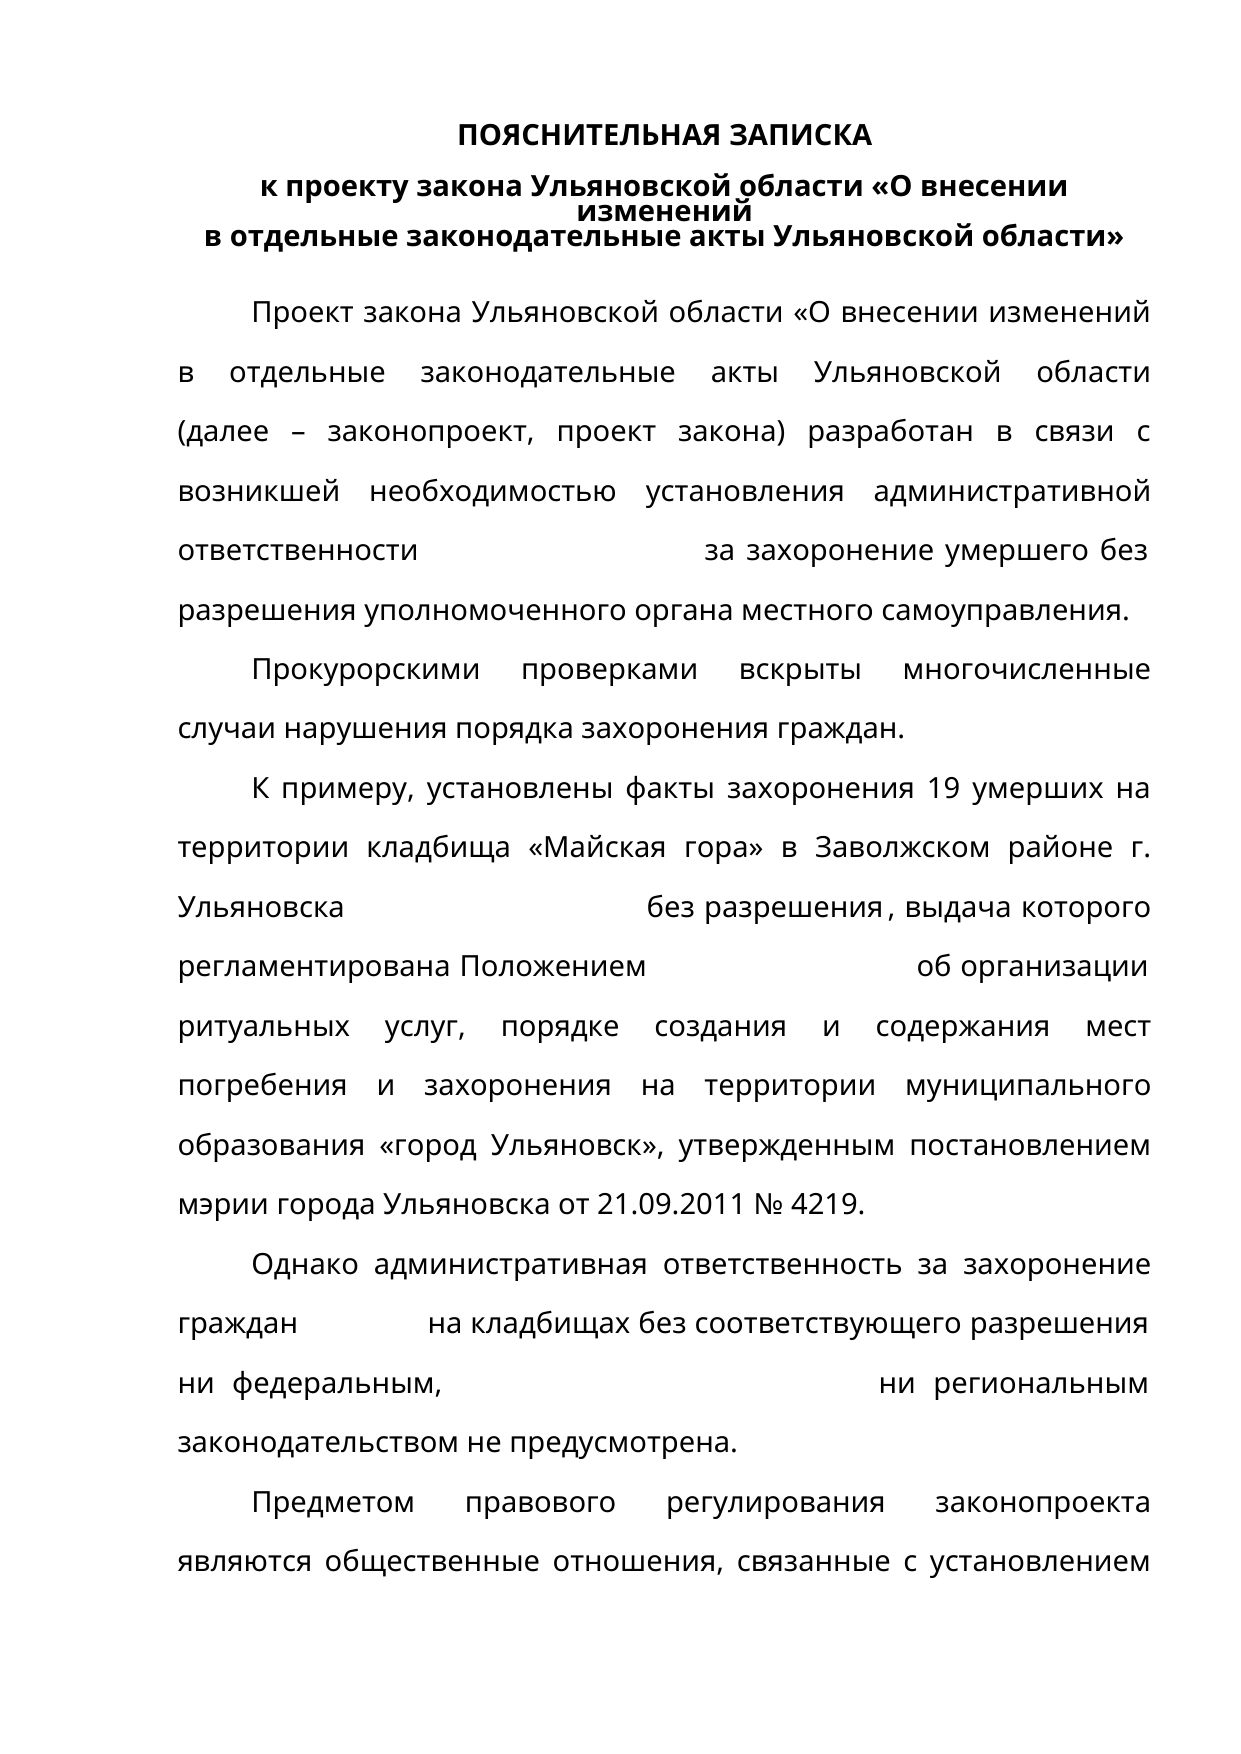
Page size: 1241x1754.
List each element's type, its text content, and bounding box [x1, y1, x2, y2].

text Однако административная ответственность за захоронение граждан на кладбищах без соответствующего разрешения ни федеральным, ни региональным законодательством не предусмотрена. [177, 1243, 1152, 1461]
text Прокурорскими проверками вскрыты многочисленные случаи нарушения порядка захоронения граждан. [177, 648, 1152, 747]
text в отдельные законодательные акты Ульяновской области» [177, 227, 1152, 252]
text К примеру, установлены факты захоронения 19 умерших на территории кладбища «Майская гора» в Заволжском районе г. Ульяновска без разрешения, выдача которого регламентирована Положением об организации ритуальных услуг, порядке создания и содержания мест погребения и захоронения на территории муниципального образования «город Ульяновск», утвержденным постановлением мэрии города Ульяновска от 21.09.2011 № 4219. [177, 767, 1152, 1223]
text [177, 1481, 1152, 1580]
text Проект закона Ульяновской области «О внесении изменений в отдельные законодательные акты Ульяновской области (далее – законопроект, проект закона) разработан в связи с возникшей необходимостью установления административной ответственности за захоронение умершего без разрешения уполномоченного органа местного самоуправления. [177, 291, 1152, 628]
text ПОЯСНИТЕЛЬНАЯ ЗАПИСКА [177, 118, 1152, 152]
text к проекту закона Ульяновской области «О внесении изменений [177, 177, 1152, 227]
